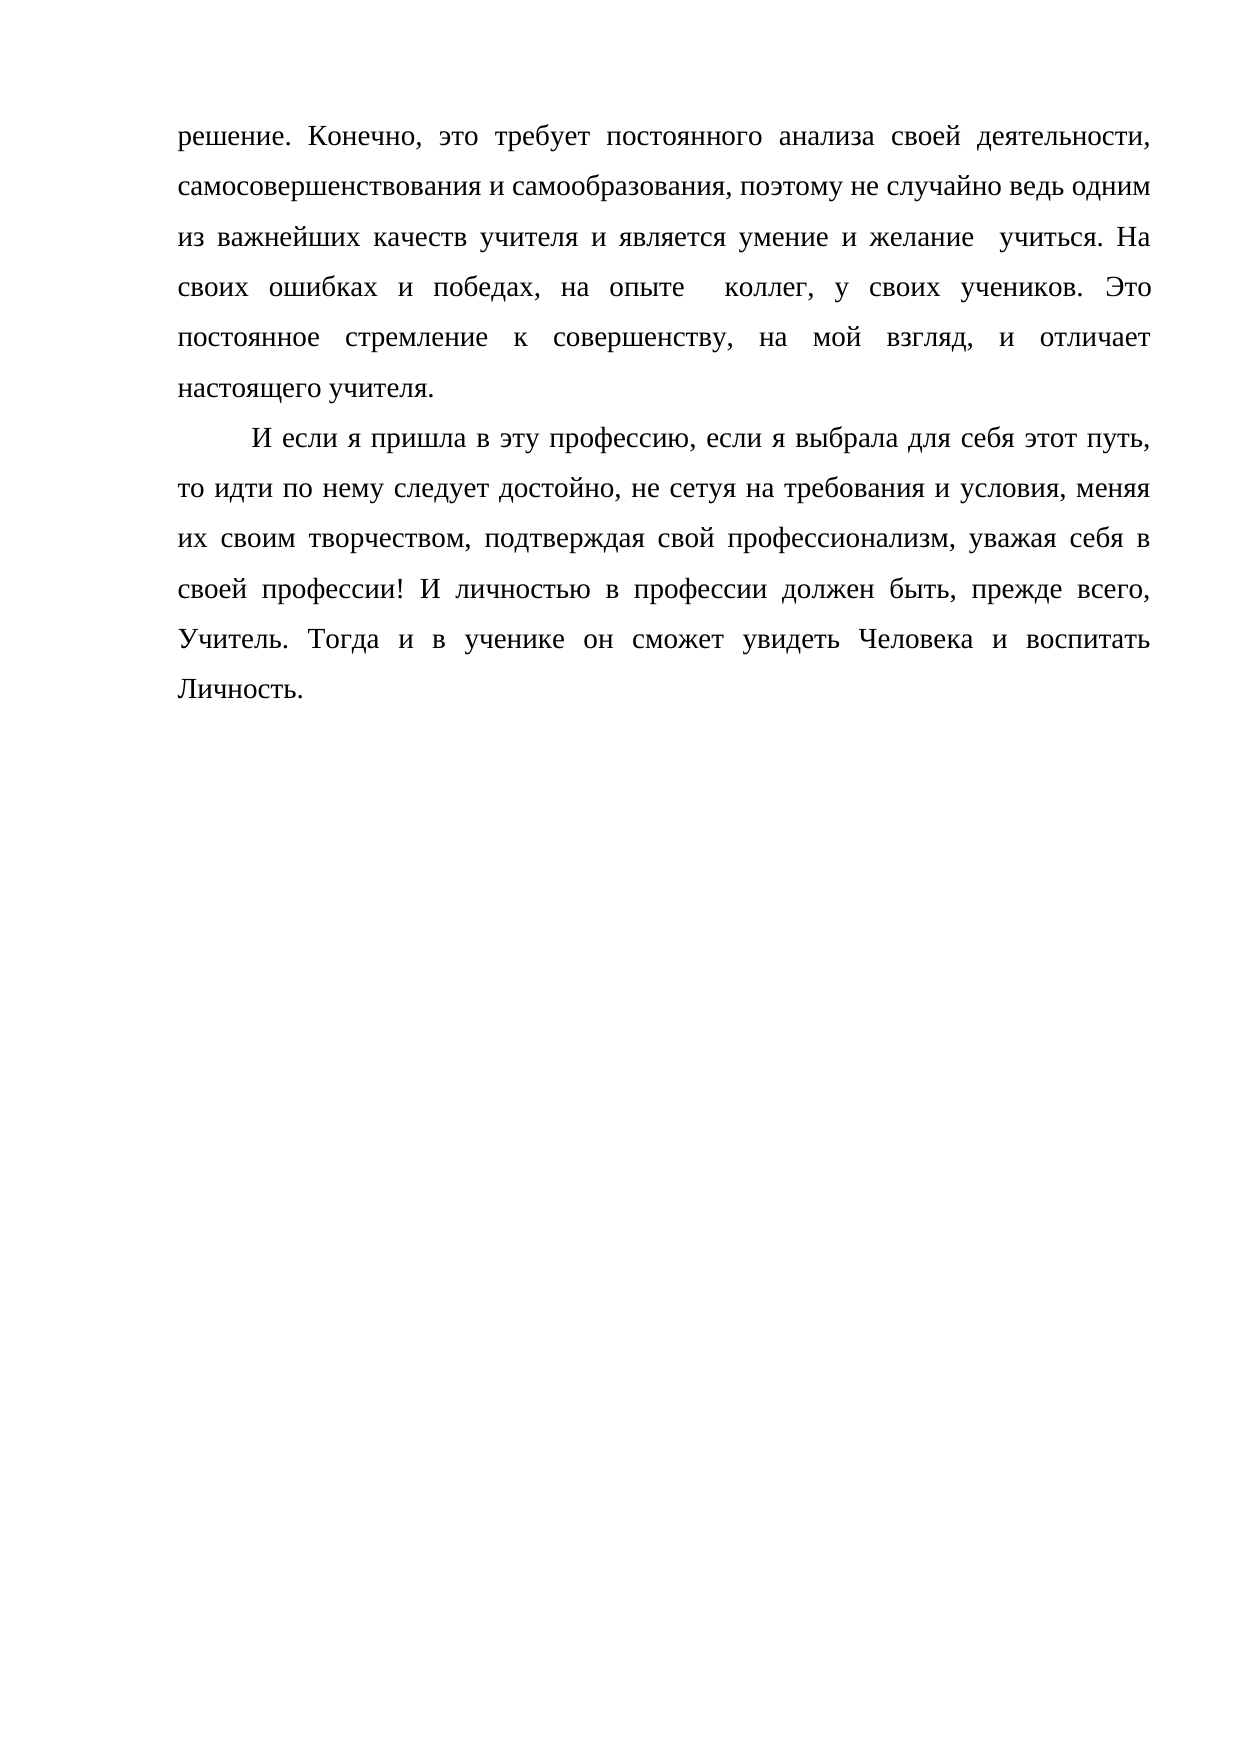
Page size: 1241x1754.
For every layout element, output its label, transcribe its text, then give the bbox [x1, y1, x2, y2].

text И если я пришла в эту профессию, если я выбрала для себя этот путь, то идти по нему следует достойно, не сетуя на требования и условия, меняя их своим творчеством, подтверждая свой профессионализм, уважая себя в своей профессии! И личностью в профессии должен быть, прежде всего, Учитель. Тогда и в ученике он сможет увидеть Человека и воспитать Личность. [177, 420, 1152, 705]
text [177, 118, 1152, 403]
